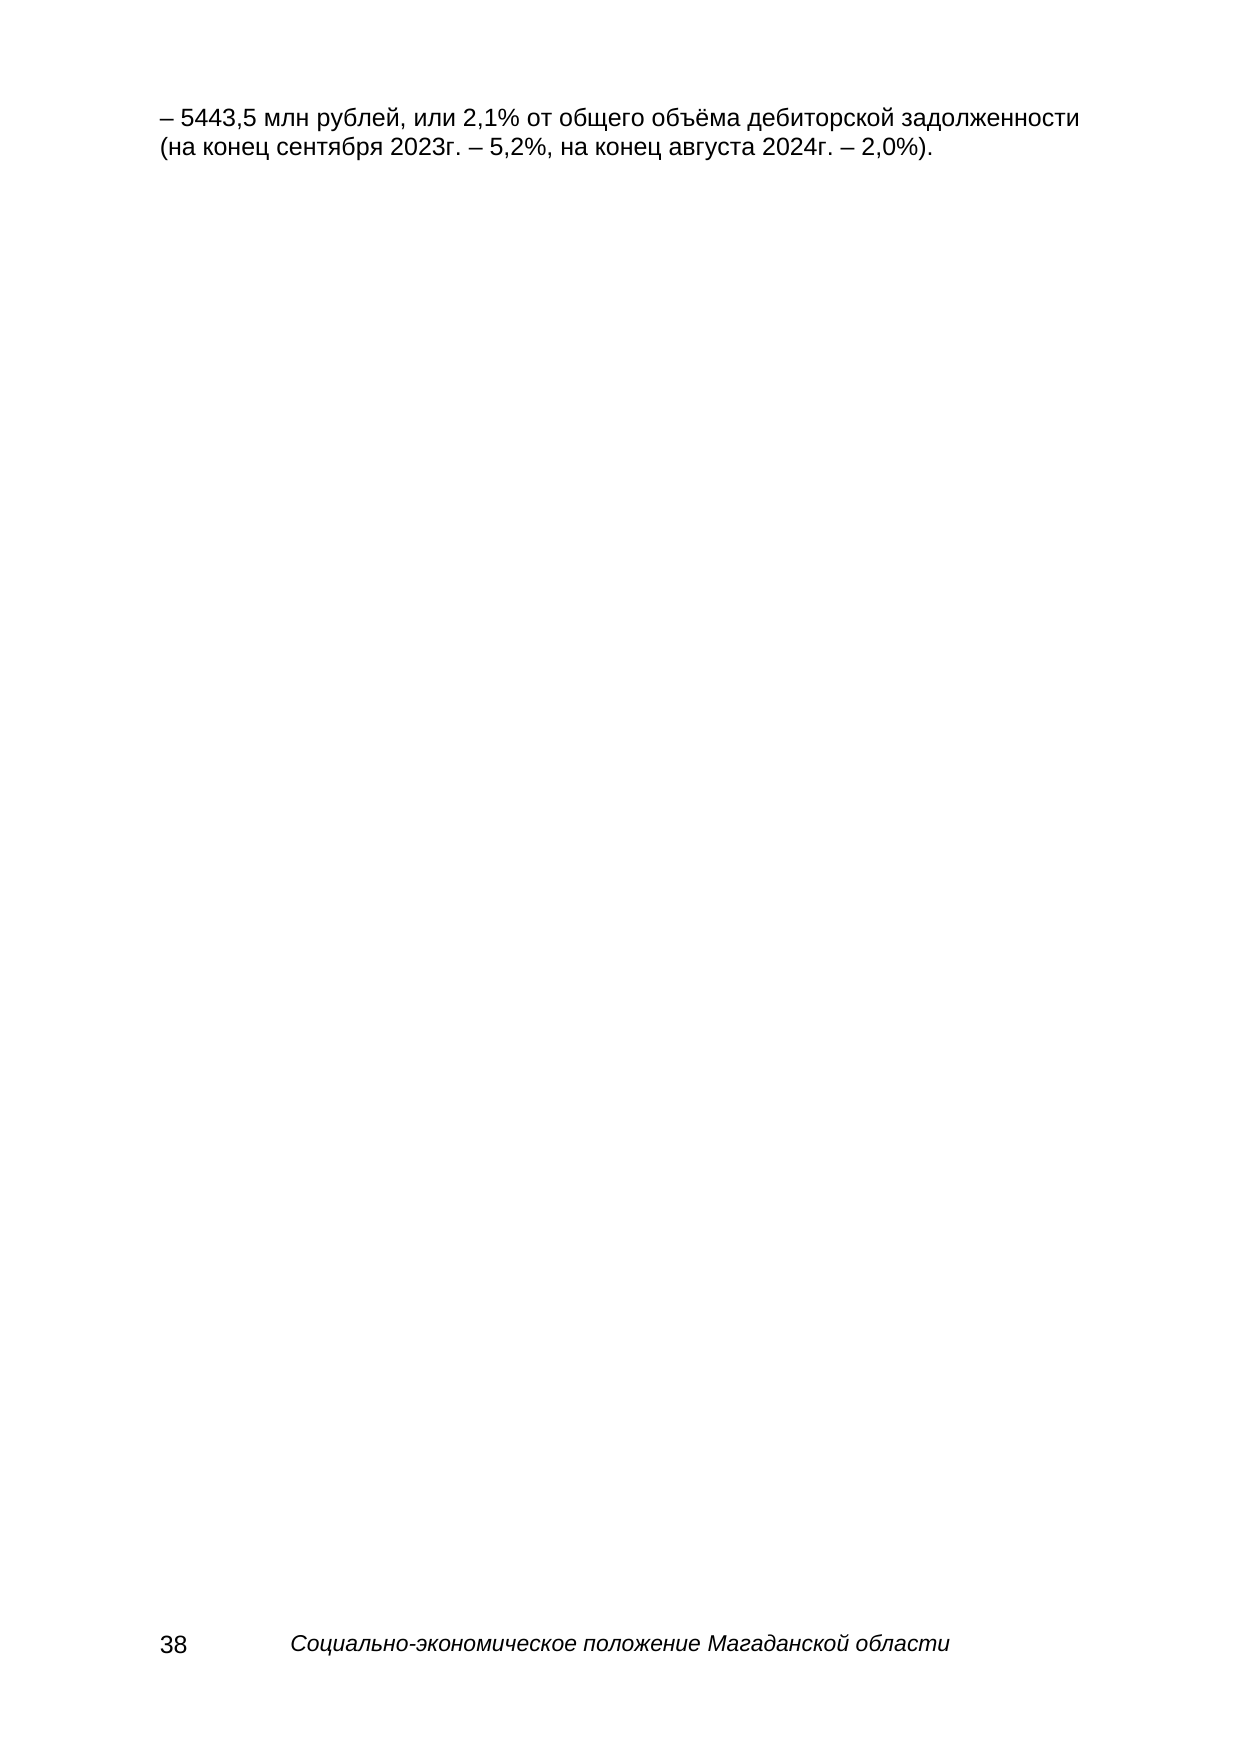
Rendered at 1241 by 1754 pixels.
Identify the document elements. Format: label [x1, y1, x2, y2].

text [159, 103, 1081, 161]
